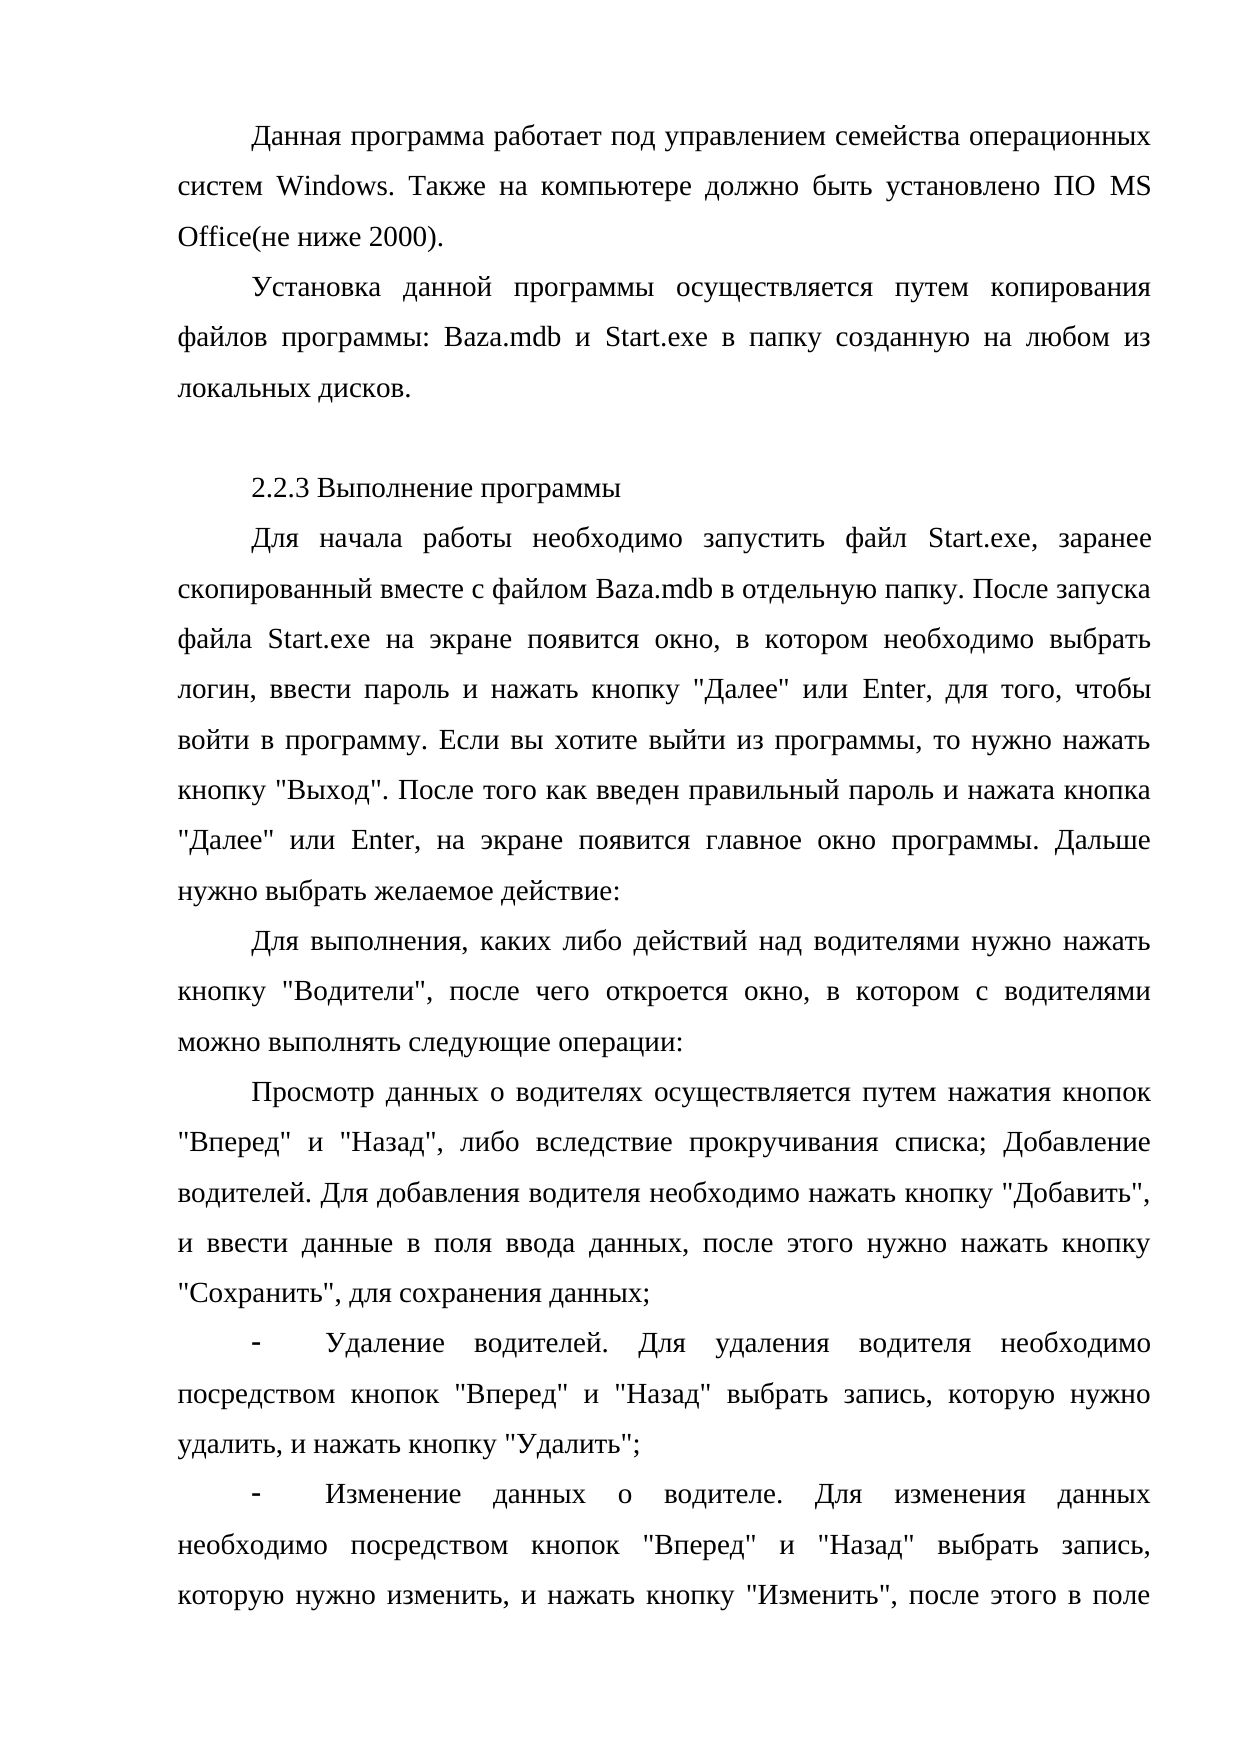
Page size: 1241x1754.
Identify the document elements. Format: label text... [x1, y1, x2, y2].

text Для выполнения, каких либо действий над водителями нужно нажать кнопку "Водители", после чего откроется окно, в котором с водителями можно выполнять следующие операции: [177, 923, 1152, 1057]
text Просмотр данных о водителях осуществляется путем нажатия кнопок "Вперед" и "Назад", либо вследствие прокручивания списка; Добавление водителей. Для добавления водителя необходимо нажать кнопку "Добавить", и ввести данные в поля ввода данных, после этого нужно нажать кнопку "Сохранить", для сохранения данных; [177, 1074, 1152, 1309]
text Установка данной программы осуществляется путем копирования файлов программы: Baza.mdb и Start.exe в папку созданную на любом из локальных дисков. [177, 269, 1152, 403]
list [177, 1477, 1152, 1611]
text 2.2.3 Выполнение программы [177, 470, 1152, 504]
text Для начала работы необходимо запустить файл Start.exe, заранее скопированный вместе с файлом Baza.mdb в отдельную папку. После запуска файла Start.exe на экране появится окно, в котором необходимо выбрать логин, ввести пароль и нажать кнопку "Далее" или Enter, для того, чтобы войти в программу. Если вы хотите выйти из программы, то нужно нажать кнопку "Выход". После того как введен правильный пароль и нажата кнопка "Далее" или Enter, на экране появится главное окно программы. Дальше нужно выбрать желаемое действие: [177, 521, 1152, 906]
list Удаление водителей. Для удаления водителя необходимо посредством кнопок "Вперед" и "Назад" выбрать запись, которую нужно удалить, и нажать кнопку "Удалить"; [177, 1326, 1152, 1460]
text Данная программа работает под управлением семейства операционных систем Windows. Также на компьютере должно быть установлено ПО MS Office(не ниже 2000). [177, 118, 1152, 252]
